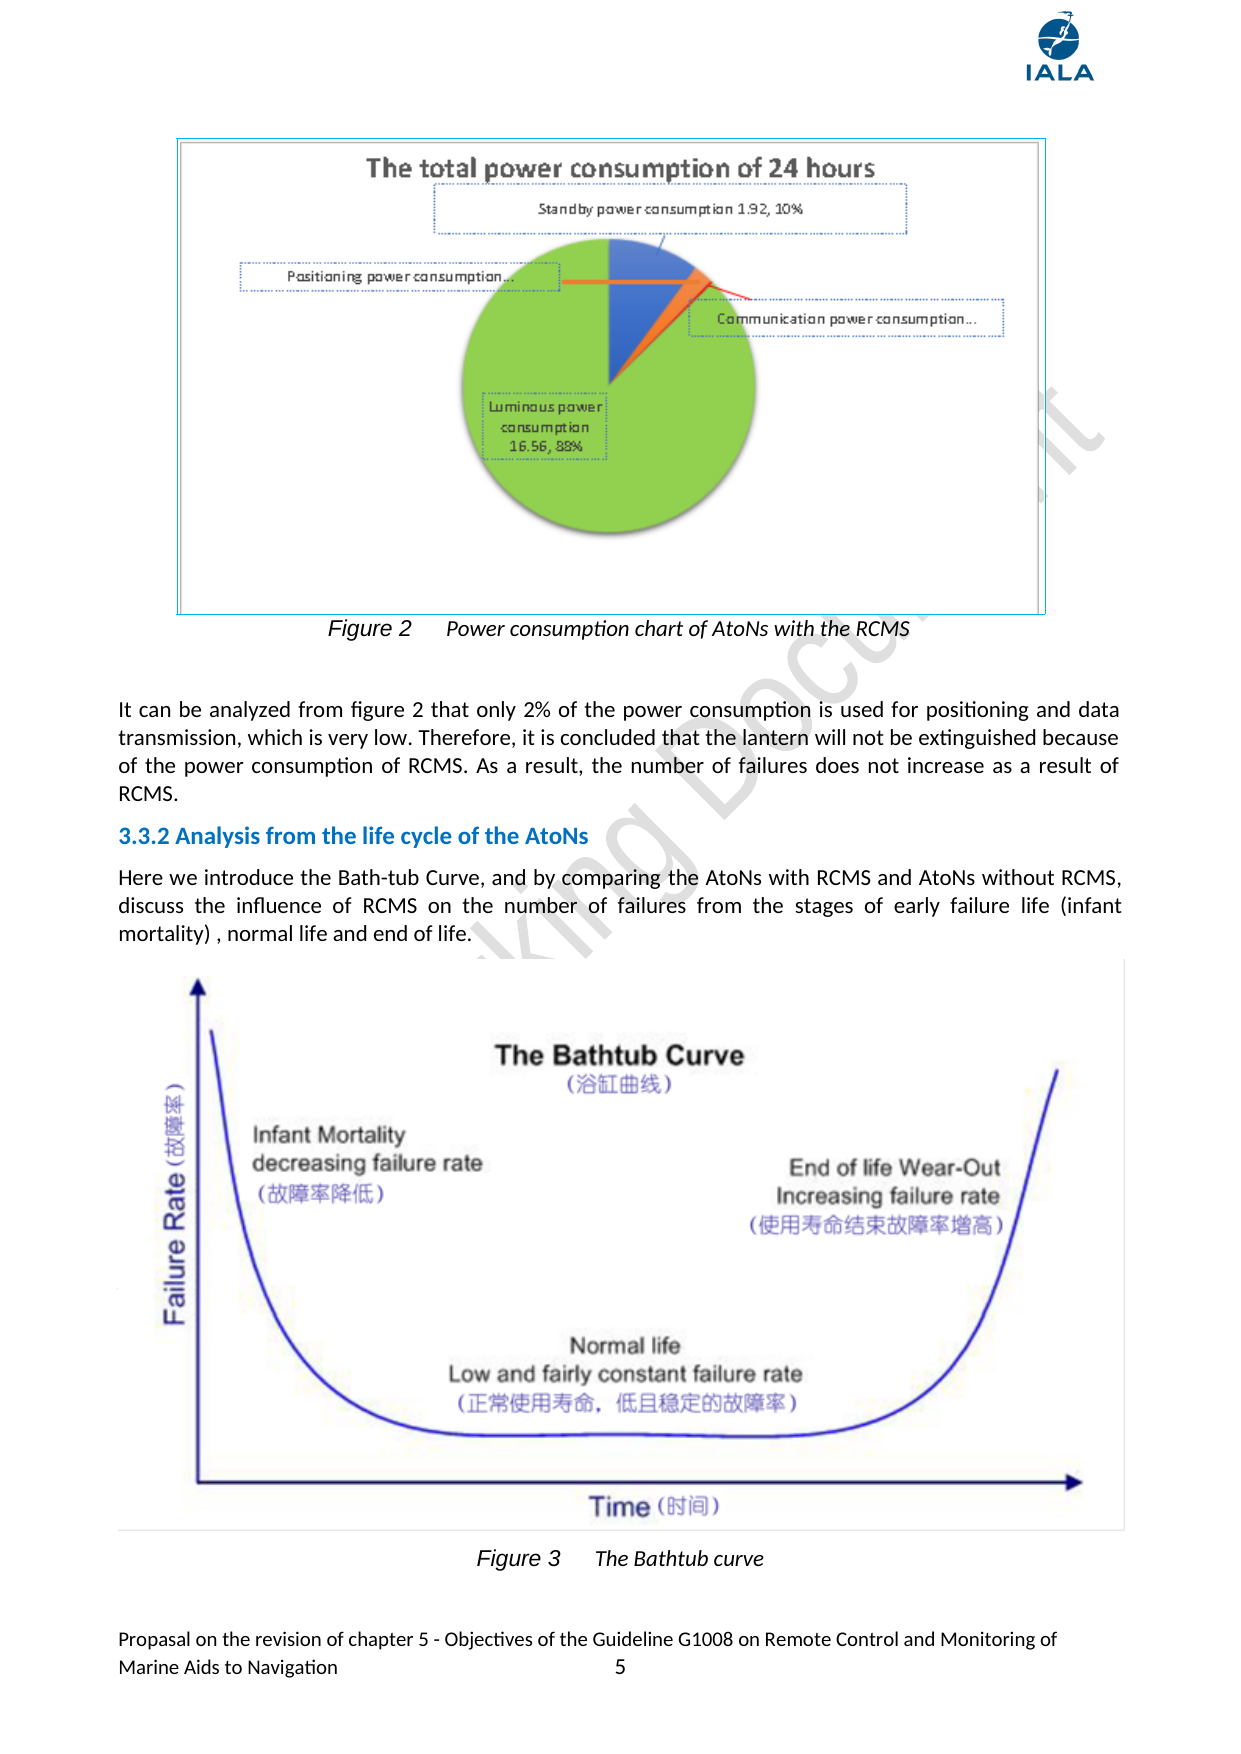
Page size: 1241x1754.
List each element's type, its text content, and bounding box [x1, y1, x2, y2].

text The Bathtub curve [118, 1544, 1122, 1572]
picture [179, 140, 1044, 613]
text Here we introduce the Bath-tub Curve, and by comparing the AtoNs with RCMS and AtoNs without RCMS, discuss the influence of RCMS on the number of failures from the stages of early failure life (infant mortality) , normal life and end of life. [118, 863, 1122, 947]
picture [1011, 3, 1106, 96]
subtitle 3.3.2 Analysis from the life cycle of the AtoNs [118, 820, 1122, 850]
picture [118, 959, 1126, 1532]
text It can be analyzed from figure 2 that only 2% of the power consumption is used for positioning and data transmission, which is very low. Therefore, it is concluded that the lantern will not be extinguished because of the power consumption of RCMS. As a result, the number of failures does not increase as a result of RCMS. [118, 695, 1122, 807]
